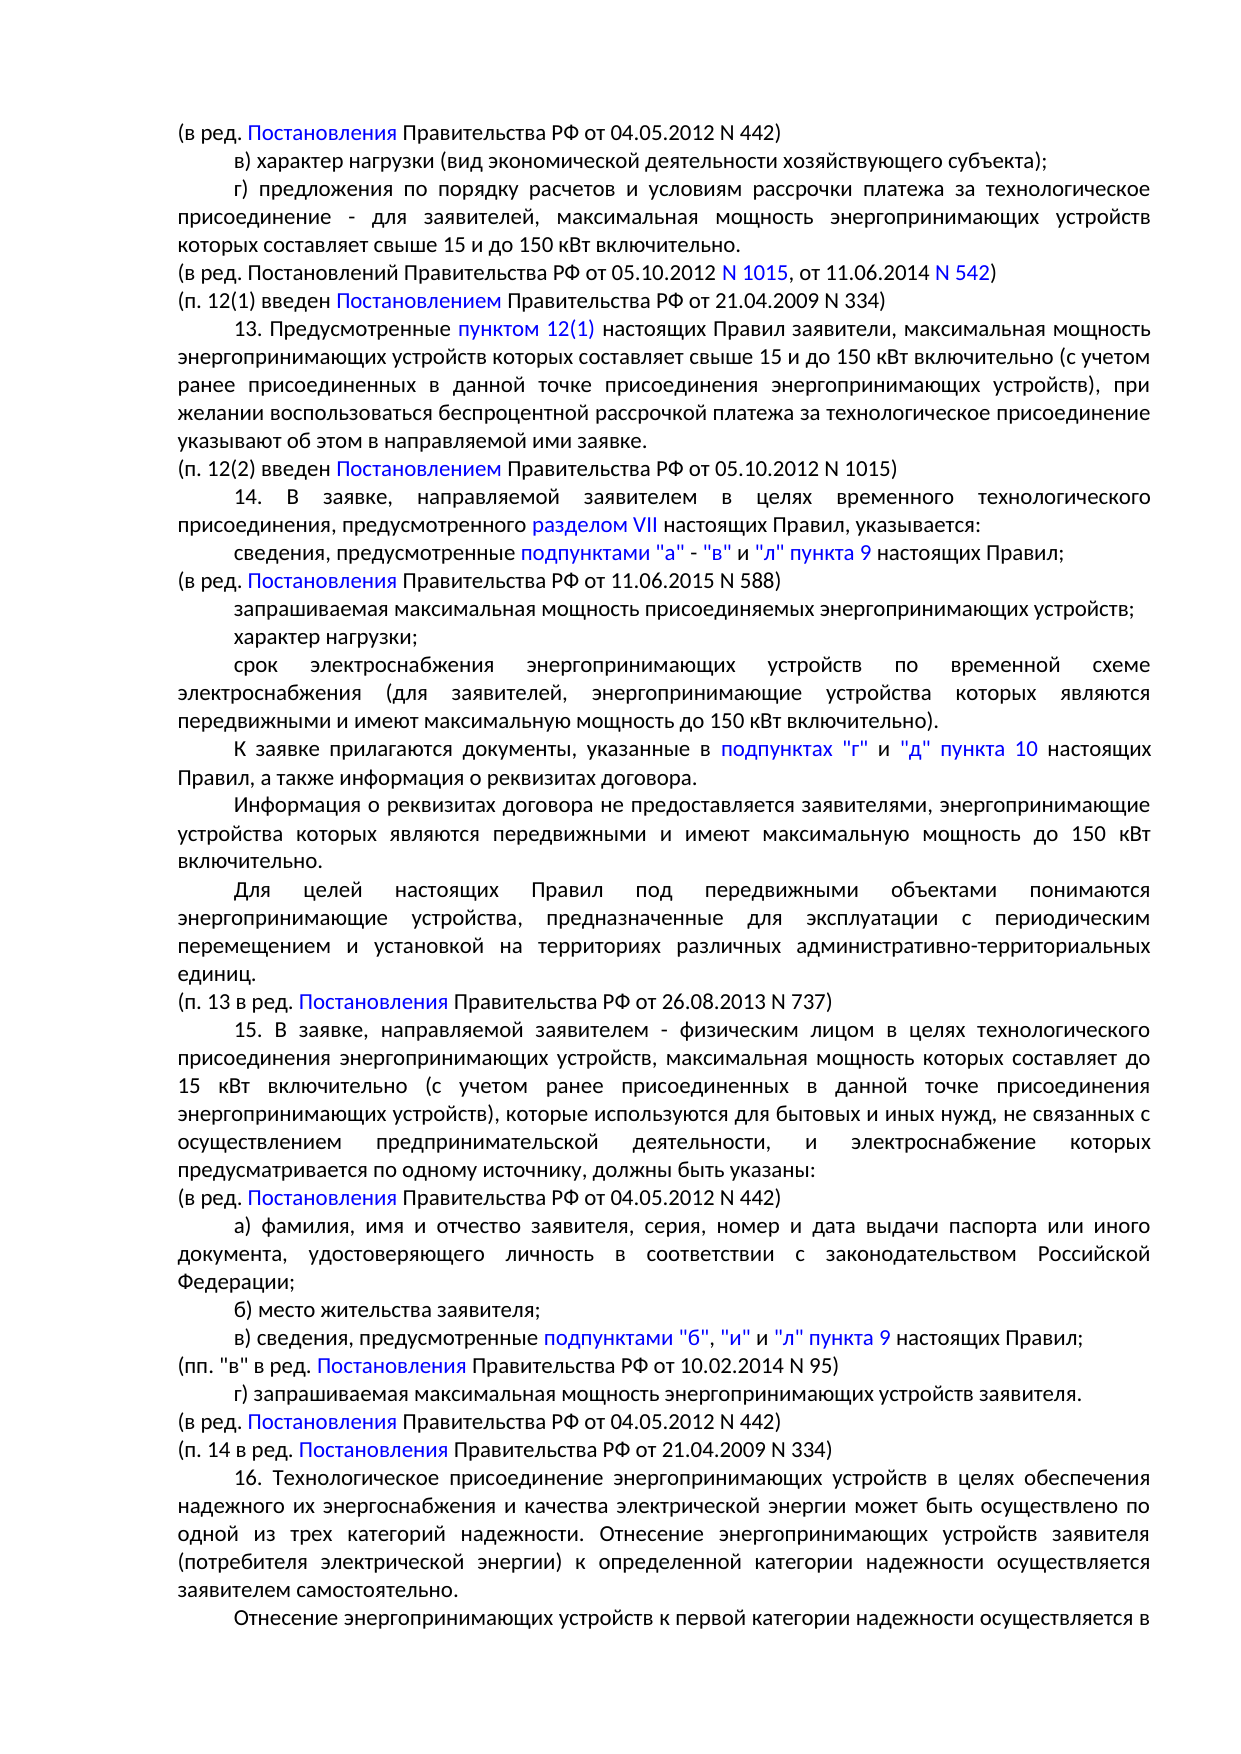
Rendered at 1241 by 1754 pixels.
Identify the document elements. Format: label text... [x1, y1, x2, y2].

text запрашиваемая максимальная мощность присоединяемых энергопринимающих устройств; [177, 594, 1152, 622]
text срок электроснабжения энергопринимающих устройств по временной схеме электроснабжения (для заявителей, энергопринимающие устройства которых являются передвижными и имеют максимальную мощность до 150 кВт включительно). [177, 651, 1152, 734]
text К заявке прилагаются документы, указанные в подпунктах "г" и "д" пункта 10 настоящих Правил, а также информация о реквизитах договора. [177, 734, 1152, 791]
text Информация о реквизитах договора не предоставляется заявителями, энергопринимающие устройства которых являются передвижными и имеют максимальную мощность до 150 кВт включительно. [177, 791, 1152, 875]
text (в ред. Постановлений Правительства РФ от 05.10.2012 N 1015, от 11.06.2014 N 542) [177, 258, 1152, 286]
text (пп. "в" в ред. Постановления Правительства РФ от 10.02.2014 N 95) [177, 1351, 1152, 1379]
text (п. 14 в ред. Постановления Правительства РФ от 21.04.2009 N 334) [177, 1435, 1152, 1463]
text сведения, предусмотренные подпунктами "а" - "в" и "л" пункта 9 настоящих Правил; [177, 538, 1152, 566]
text (в ред. Постановления Правительства РФ от 04.05.2012 N 442) [177, 1407, 1152, 1435]
text Для целей настоящих Правил под передвижными объектами понимаются энергопринимающие устройства, предназначенные для эксплуатации с периодическим перемещением и установкой на территориях различных административно-территориальных единиц. [177, 875, 1152, 987]
text (в ред. Постановления Правительства РФ от 04.05.2012 N 442) [177, 1183, 1152, 1211]
text 15. В заявке, направляемой заявителем - физическим лицом в целях технологического присоединения энергопринимающих устройств, максимальная мощность которых составляет до 15 кВт включительно (с учетом ранее присоединенных в данной точке присоединения энергопринимающих устройств), которые используются для бытовых и иных нужд, не связанных с осуществлением предпринимательской деятельности, и электроснабжение которых предусматривается по одному источнику, должны быть указаны: [177, 1015, 1152, 1183]
text характер нагрузки; [177, 622, 1152, 651]
text б) место жительства заявителя; [177, 1295, 1152, 1323]
text в) характер нагрузки (вид экономической деятельности хозяйствующего субъекта); [177, 146, 1152, 174]
text (п. 12(2) введен Постановлением Правительства РФ от 05.10.2012 N 1015) [177, 454, 1152, 482]
text в) сведения, предусмотренные подпунктами "б", "и" и "л" пункта 9 настоящих Правил; [177, 1323, 1152, 1351]
text 13. Предусмотренные пунктом 12(1) настоящих Правил заявители, максимальная мощность энергопринимающих устройств которых составляет свыше 15 и до 150 кВт включительно (с учетом ранее присоединенных в данной точке присоединения энергопринимающих устройств), при желании воспользоваться беспроцентной рассрочкой платежа за технологическое присоединение указывают об этом в направляемой ими заявке. [177, 314, 1152, 454]
text 16. Технологическое присоединение энергопринимающих устройств в целях обеспечения надежного их энергоснабжения и качества электрической энергии может быть осуществлено по одной из трех категорий надежности. Отнесение энергопринимающих устройств заявителя (потребителя электрической энергии) к определенной категории надежности осуществляется заявителем самостоятельно. [177, 1463, 1152, 1603]
text (в ред. Постановления Правительства РФ от 11.06.2015 N 588) [177, 566, 1152, 594]
text (в ред. Постановления Правительства РФ от 04.05.2012 N 442) [177, 118, 1152, 146]
text 14. В заявке, направляемой заявителем в целях временного технологического присоединения, предусмотренного разделом VII настоящих Правил, указывается: [177, 482, 1152, 538]
text (п. 12(1) введен Постановлением Правительства РФ от 21.04.2009 N 334) [177, 286, 1152, 314]
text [177, 1603, 1152, 1631]
text г) предложения по порядку расчетов и условиям рассрочки платежа за технологическое присоединение - для заявителей, максимальная мощность энергопринимающих устройств которых составляет свыше 15 и до 150 кВт включительно. [177, 174, 1152, 258]
text г) запрашиваемая максимальная мощность энергопринимающих устройств заявителя. [177, 1379, 1152, 1407]
text а) фамилия, имя и отчество заявителя, серия, номер и дата выдачи паспорта или иного документа, удостоверяющего личность в соответствии с законодательством Российской Федерации; [177, 1211, 1152, 1295]
text (п. 13 в ред. Постановления Правительства РФ от 26.08.2013 N 737) [177, 987, 1152, 1015]
